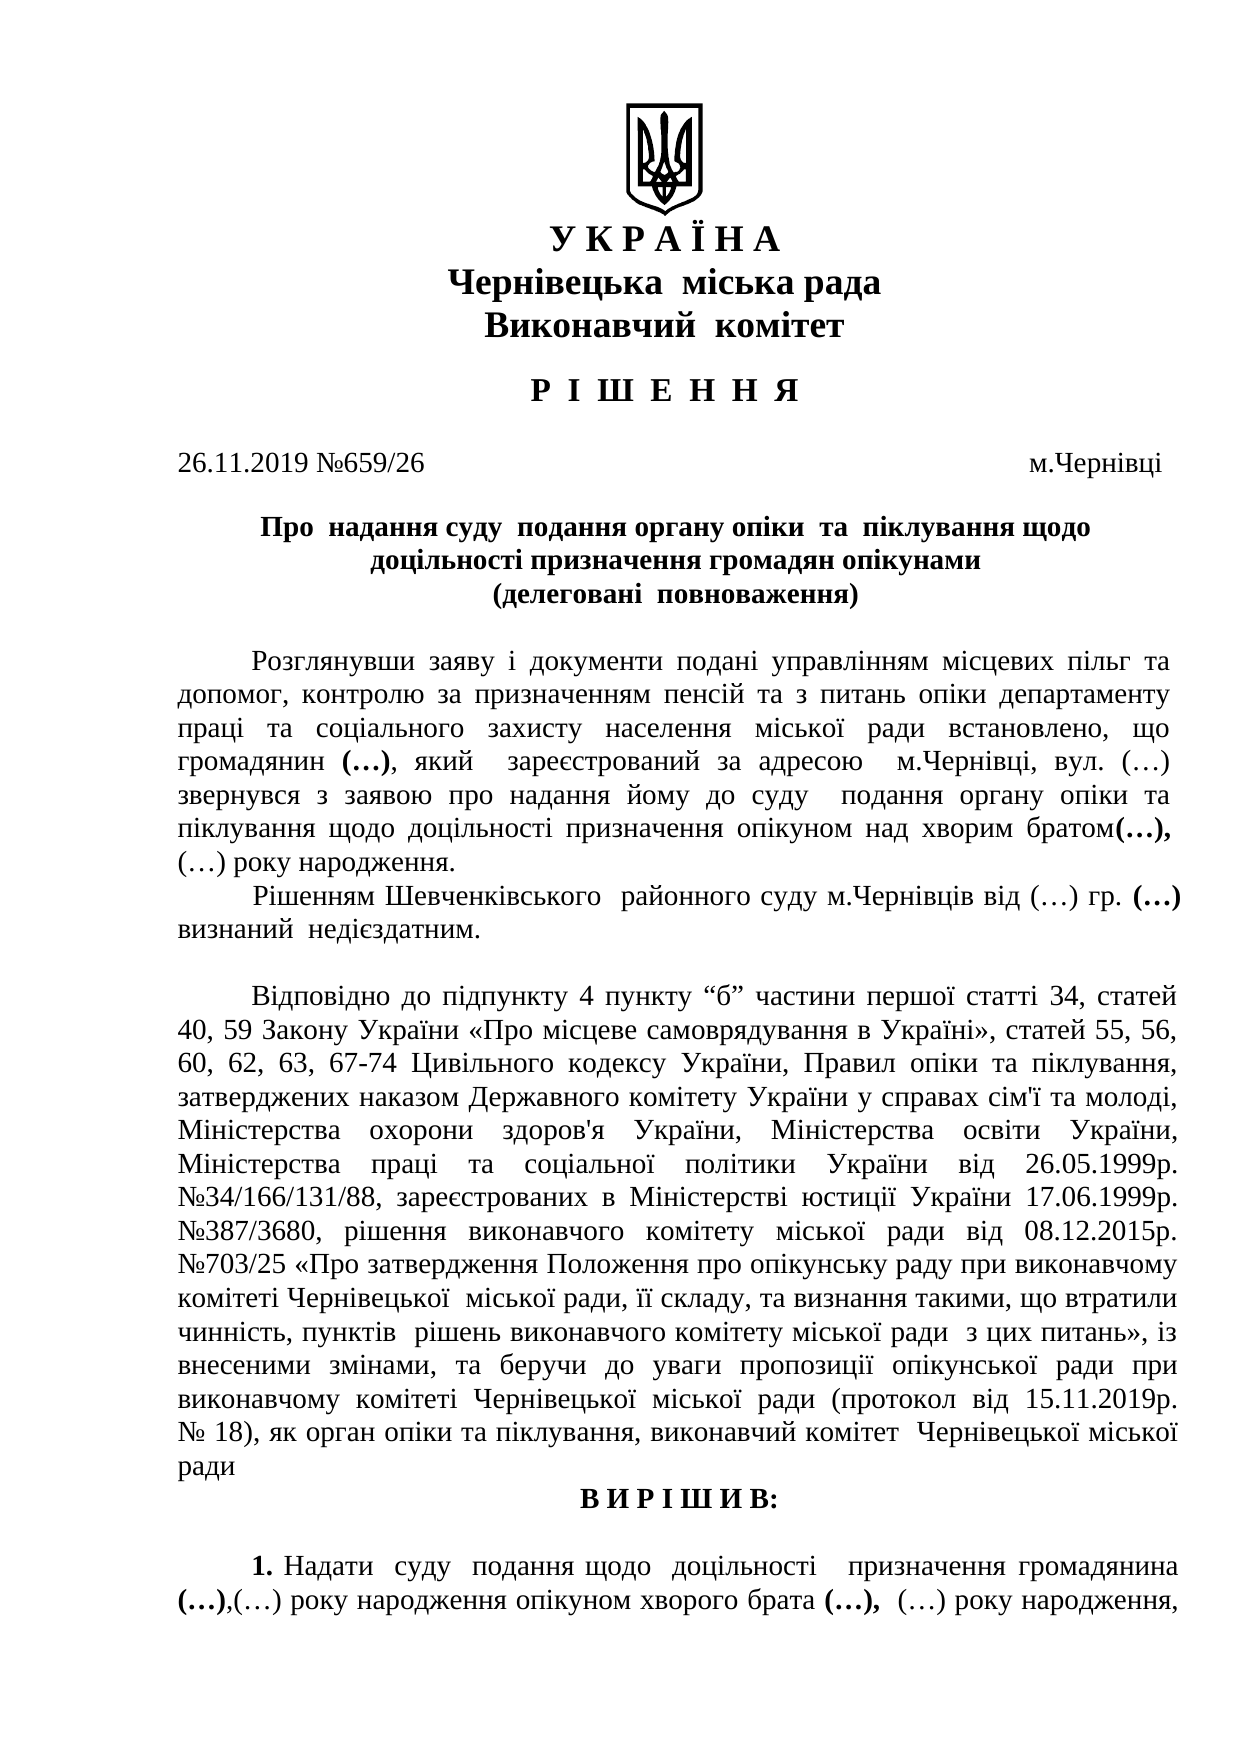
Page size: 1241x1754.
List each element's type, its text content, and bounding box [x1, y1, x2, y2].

text Рішенням Шевченківського районного суду м.Чернівців від (…) гр. (…) визнаний недієздатним. [177, 878, 1181, 945]
text Розглянувши заяву і документи подані управлінням місцевих пільг та допомог, контролю за призначенням пенсій та з питань опіки департаменту праці та соціального захисту населення міської ради встановлено, що громадянин (…), який зареєстрований за адресою м.Чернівці, вул. (…) звернувся з заявою про надання йому до суду подання органу опіки та піклування щодо доцільності призначення опікуном над хворим братом(…),(…) року народження. [177, 643, 1171, 878]
text В И Р І Ш И В: [177, 1481, 1181, 1515]
subtitle Р І Ш Е Н Н Я [177, 370, 1152, 409]
text 26.11.2019 №659/26 м.Чернівці [177, 448, 1171, 478]
text Чернівецька міська рада [177, 259, 1152, 302]
subtitle Виконавчий комітет [177, 302, 1152, 345]
table_header Про надання суду подання органу опіки та піклування щодо доцільності призначення громадян опікунами (делеговані повноваження) [189, 509, 1163, 609]
text Відповідно до підпункту 4 пункту “б” частини першої статті 34, статей 40, 59 Закону України «Про місцеве самоврядування в Україні», статей 55, 56, 60, 62, 63, 67-74 Цивільного кодексу України, Правил опіки та піклування, затверджених наказом Державного комітету України у справах сім'ї та молоді, Міністерства охорони здоров'я України, Міністерства освіти України, Міністерства праці та соціальної політики України від 26.05.1999р. №34/166/131/88, зареєстрованих в Міністерстві юстиції України 17.06.1999р. №387/3680, рішення виконавчого комітету міської ради від 08.12.2015р. №703/25 «Про затвердження Положення про опікунську раду при виконавчому комітеті Чернівецької міської ради, її складу, та визнання такими, що втратили чинність, пунктів рішень виконавчого комітету міської ради з цих питань», із внесеними змінами, та беручи до уваги пропозиції опікунської ради при виконавчому комітеті Чернівецької міської ради (протокол від 15.11.2019р. № 18), як орган опіки та піклування, виконавчий комітет Чернівецької міської ради [177, 978, 1179, 1481]
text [177, 1548, 1179, 1616]
text У К Р А Ї Н А [177, 216, 1152, 259]
